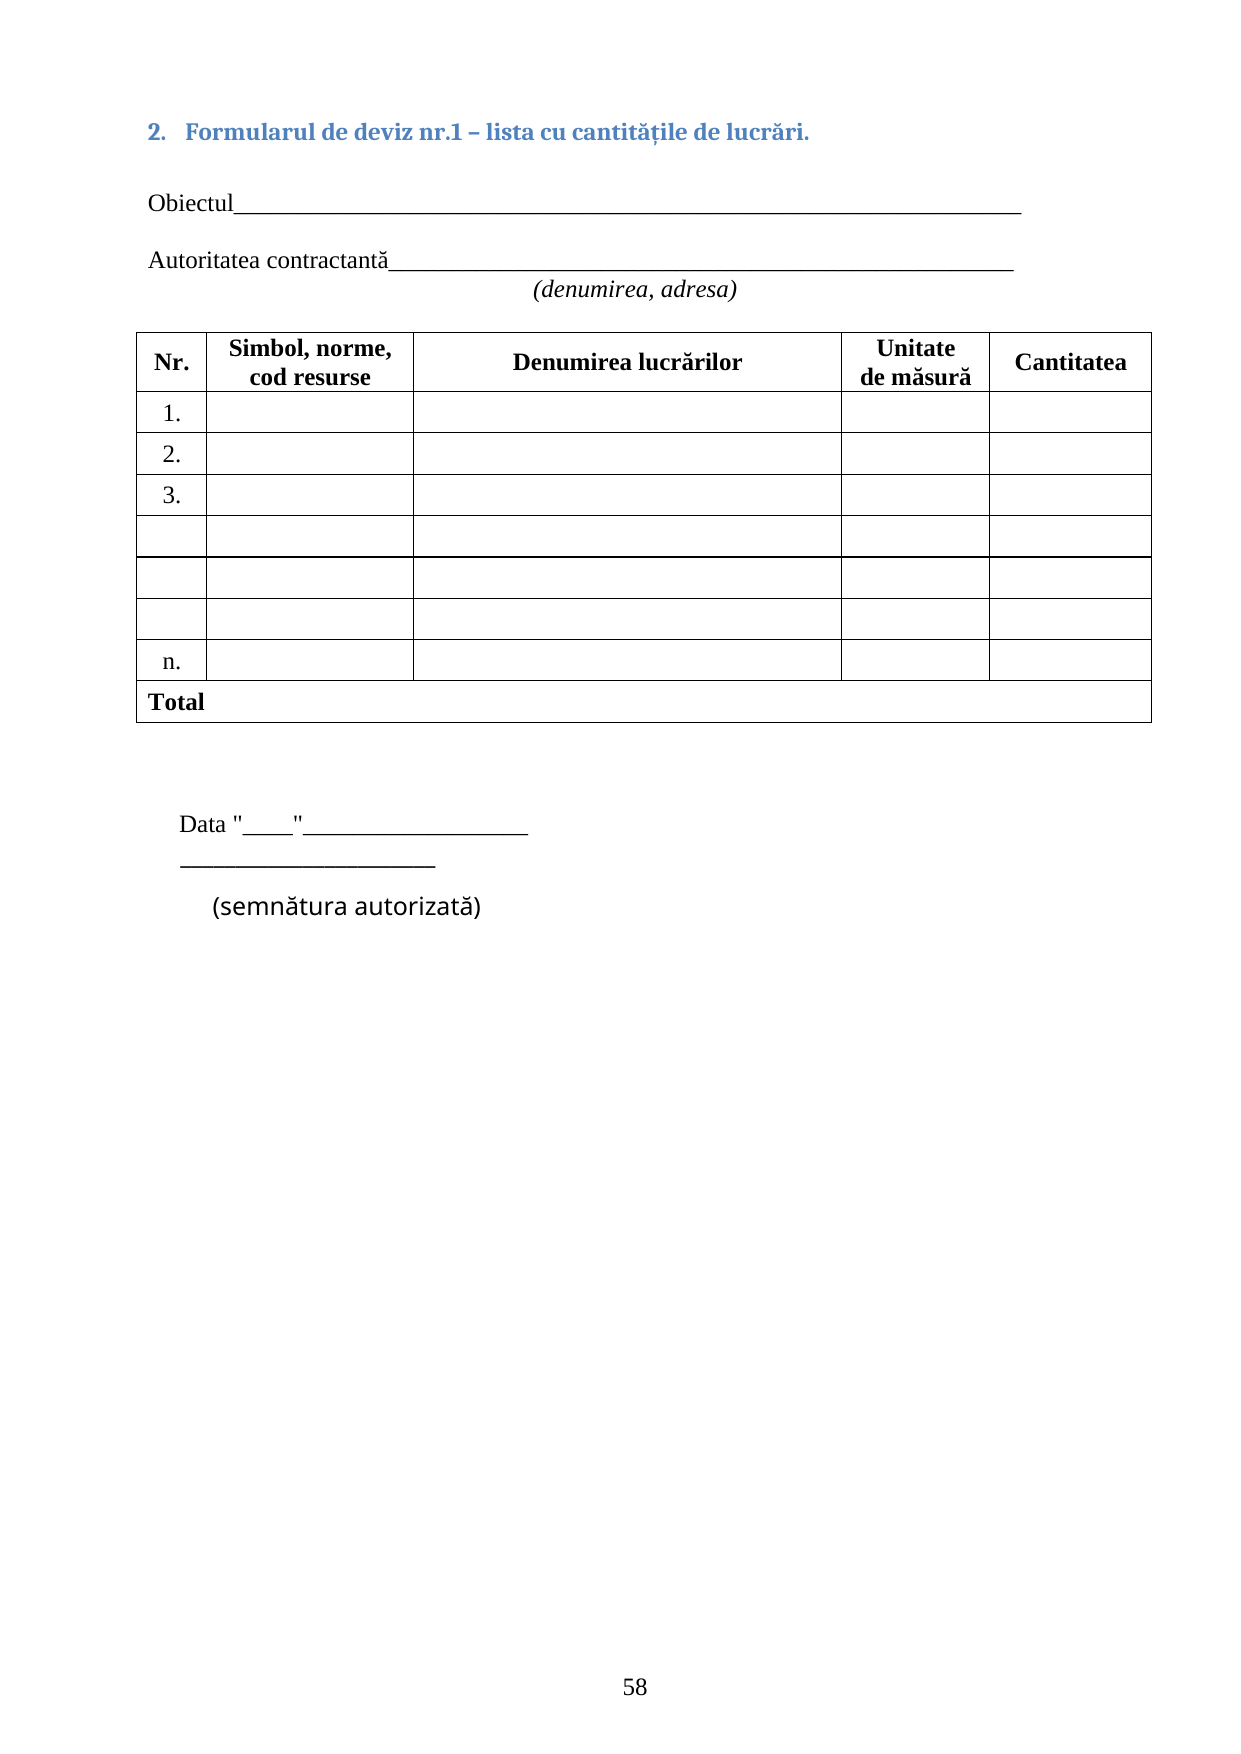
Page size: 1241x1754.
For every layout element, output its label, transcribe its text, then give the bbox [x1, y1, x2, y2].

table_cell [414, 392, 841, 432]
table_cell [842, 558, 989, 598]
table_cell [414, 433, 841, 474]
table_cell [207, 558, 413, 598]
table_cell [842, 516, 989, 556]
table_cell [990, 392, 1151, 432]
table_cell [842, 599, 989, 639]
table_cell 3. [137, 475, 206, 515]
table_cell [414, 516, 841, 556]
table_cell [990, 640, 1151, 680]
table_header Denumirea lucrărilor [414, 333, 841, 391]
table_header Unitate de măsură [842, 333, 989, 391]
table_cell [207, 516, 413, 556]
table_header Simbol, norme, cod resurse [207, 333, 413, 391]
text Obiectul_______________________________________________________________ [148, 188, 1122, 217]
table_cell [990, 558, 1151, 598]
table_cell [990, 433, 1151, 474]
table_header Cantitatea [990, 333, 1151, 391]
table_header Nr. [137, 333, 206, 391]
table_cell [990, 516, 1151, 556]
table_cell [414, 558, 841, 598]
table_cell [990, 475, 1151, 515]
table_cell [137, 558, 206, 598]
table_cell [842, 392, 989, 432]
table_cell [137, 599, 206, 639]
table_cell Total [137, 681, 1151, 722]
table_cell [207, 640, 413, 680]
table_cell [990, 599, 1151, 639]
table_cell 1. [137, 392, 206, 432]
table_cell [414, 599, 841, 639]
table_cell [207, 433, 413, 474]
text (semnătura autorizată) [148, 889, 1122, 923]
text Autoritatea contractantă__________________________________________________ [148, 246, 1122, 274]
table_cell [414, 640, 841, 680]
subtitle Formularul de deviz nr.1 – lista cu cantitățile de lucrări. [148, 118, 1122, 147]
table_cell [414, 475, 841, 515]
table_cell [842, 640, 989, 680]
text Data "____"__________________ [148, 809, 1122, 838]
table_cell [207, 599, 413, 639]
table_cell [207, 392, 413, 432]
table_cell n. [137, 640, 206, 680]
text (denumirea, adresa) [148, 274, 1122, 303]
text _______________________ [148, 838, 1122, 872]
table_cell [842, 433, 989, 474]
table_cell [207, 475, 413, 515]
table_cell [842, 475, 989, 515]
table_cell [137, 516, 206, 556]
table_cell 2. [137, 433, 206, 474]
